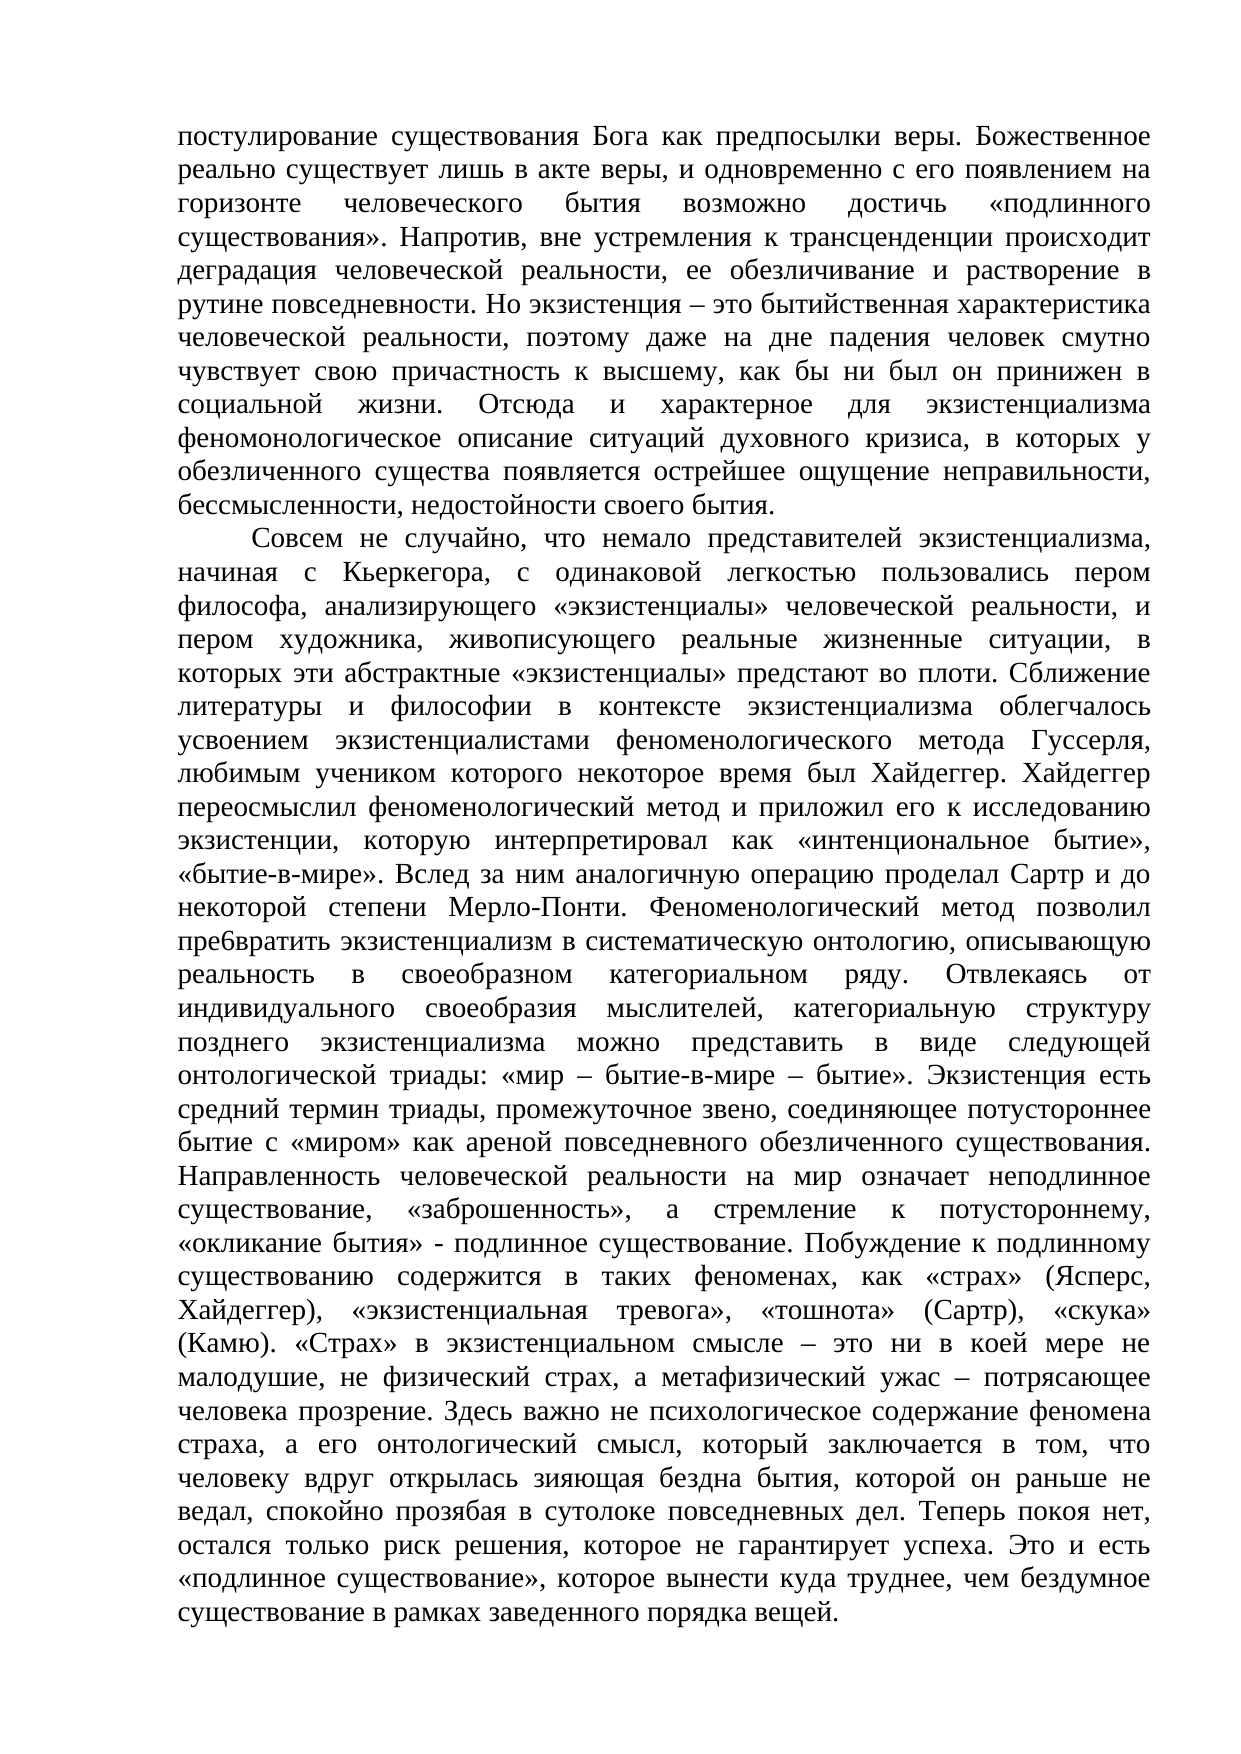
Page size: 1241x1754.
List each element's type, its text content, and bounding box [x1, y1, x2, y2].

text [177, 118, 1152, 521]
text Совсем не случайно, что немало представителей экзистенциализма, начиная с Кьеркегора, с одинаковой легкостью пользовались пером философа, анализирующего «экзистенциалы» человеческой реальности, и пером художника, живописующего реальные жизненные ситуации, в которых эти абстрактные «экзистенциалы» предстают во плоти. Сближение литературы и философии в контексте экзистенциализма облегчалось усвоением экзистенциалистами феноменологического метода Гуссерля, любимым учеником которого некоторое время был Хайдеггер. Хайдеггер переосмыслил феноменологический метод и приложил его к исследованию экзистенции, которую интерпретировал как «интенциональное бытие», «бытие-в-мире». Вслед за ним аналогичную операцию проделал Сартр и до некоторой степени Мерло-Понти. Феноменологический метод позволил пре6вратить экзистенциализм в систематическую онтологию, описывающую реальность в своеобразном категориальном ряду. Отвлекаясь от индивидуального своеобразия мыслителей, категориальную структуру позднего экзистенциализма можно представить в виде следующей онтологической триады: «мир – бытие-в-мире – бытие». Экзистенция есть средний термин триады, промежуточное звено, соединяющее потустороннее бытие с «миром» как ареной повседневного обезличенного существования. Направленность человеческой реальности на мир означает неподлинное существование, «заброшенность», а стремление к потустороннему, «окликание бытия» - подлинное существование. Побуждение к подлинному существованию содержится в таких феноменах, как «страх» (Ясперс, Хайдеггер), «экзистенциальная тревога», «тошнота» (Сартр), «скука» (Камю). «Страх» в экзистенциальном смысле – это ни в коей мере не малодушие, не физический страх, а метафизический ужас – потрясающее человека прозрение. Здесь важно не психологическое содержание феномена страха, а его онтологический смысл, который заключается в том, что человеку вдруг открылась зияющая бездна бытия, которой он раньше не ведал, спокойно прозябая в сутолоке повседневных дел. Теперь покоя нет, остался только риск решения, которое не гарантирует успеха. Это и есть «подлинное существование», которое вынести куда труднее, чем бездумное существование в рамках заведенного порядка вещей. [177, 521, 1152, 1627]
